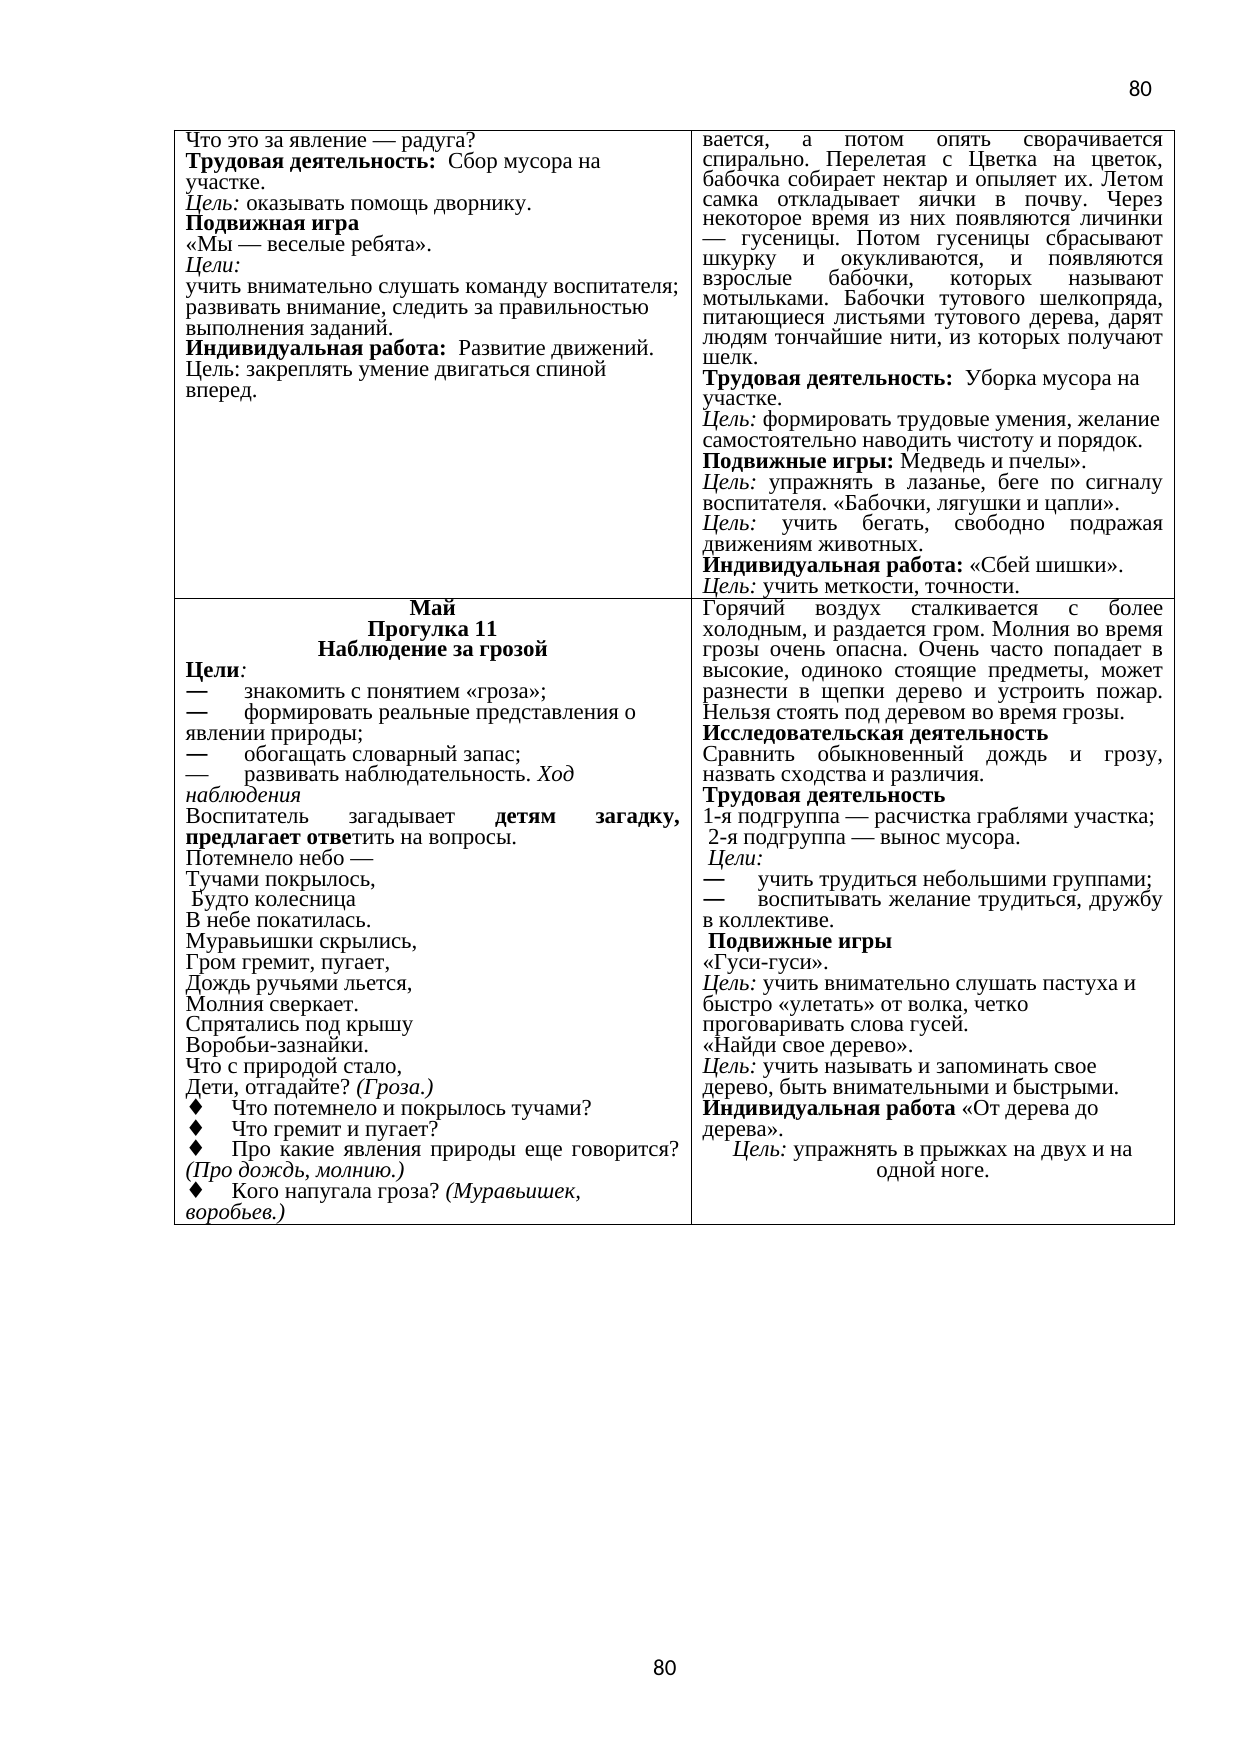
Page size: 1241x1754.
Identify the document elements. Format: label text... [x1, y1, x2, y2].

table_cell Май Прогулка 11 Наблюдение за грозой Цели: знакомить с понятием «гроза»; формировать реальные представления о явлении природы; обогащать словарный запас; — развивать наблюдательность. Ход наблюдения Воспитатель загадывает детям загадку, предлагает ответить на вопросы. Потемнело небо — Тучами покрылось, Будто колесница В небе покатилась. Муравьишки скрылись, Гром гремит, пугает, Дождь ручьями льется, Молния сверкает. Спрятались под крышу Воробьи-зазнайки. Что с природой стало, Дети, отгадайте? (Гроза.) Что потемнело и покрылось тучами? Что гремит и пугает? Про какие явления природы еще говорится? (Про дождь, молнию.) Кого напугала гроза? (Муравьишек, воробьев.) [175, 599, 691, 1223]
table_cell Горячий воздух сталкивается с более холодным, и раздается гром. Молния во время грозы очень опасна. Очень часто попадает в высокие, одиноко стоящие предметы, может разнести в щепки дерево и устроить пожар. Нельзя стоять под деревом во время грозы. Исследовательская деятельность Сравнить обыкновенный дождь и грозу, назвать сходства и различия. Трудовая деятельность 1-я подгруппа — расчистка граблями участка; 2-я подгруппа — вынос мусора. Цели: учить трудиться небольшими группами; воспитывать желание трудиться, дружбу в коллективе. Подвижные игры «Гуси-гуси». Цель: учить внимательно слушать пастуха и быстро «улетать» от волка, четко проговаривать слова гусей. «Найди свое дерево». Цель: учить называть и запоминать свое дерево, быть внимательными и быстрыми. Индивидуальная работа «От дерева до дерева». Цель: упражнять в прыжках на двух и на одной ноге. [692, 599, 1174, 1223]
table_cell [175, 131, 691, 597]
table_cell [692, 131, 1174, 597]
